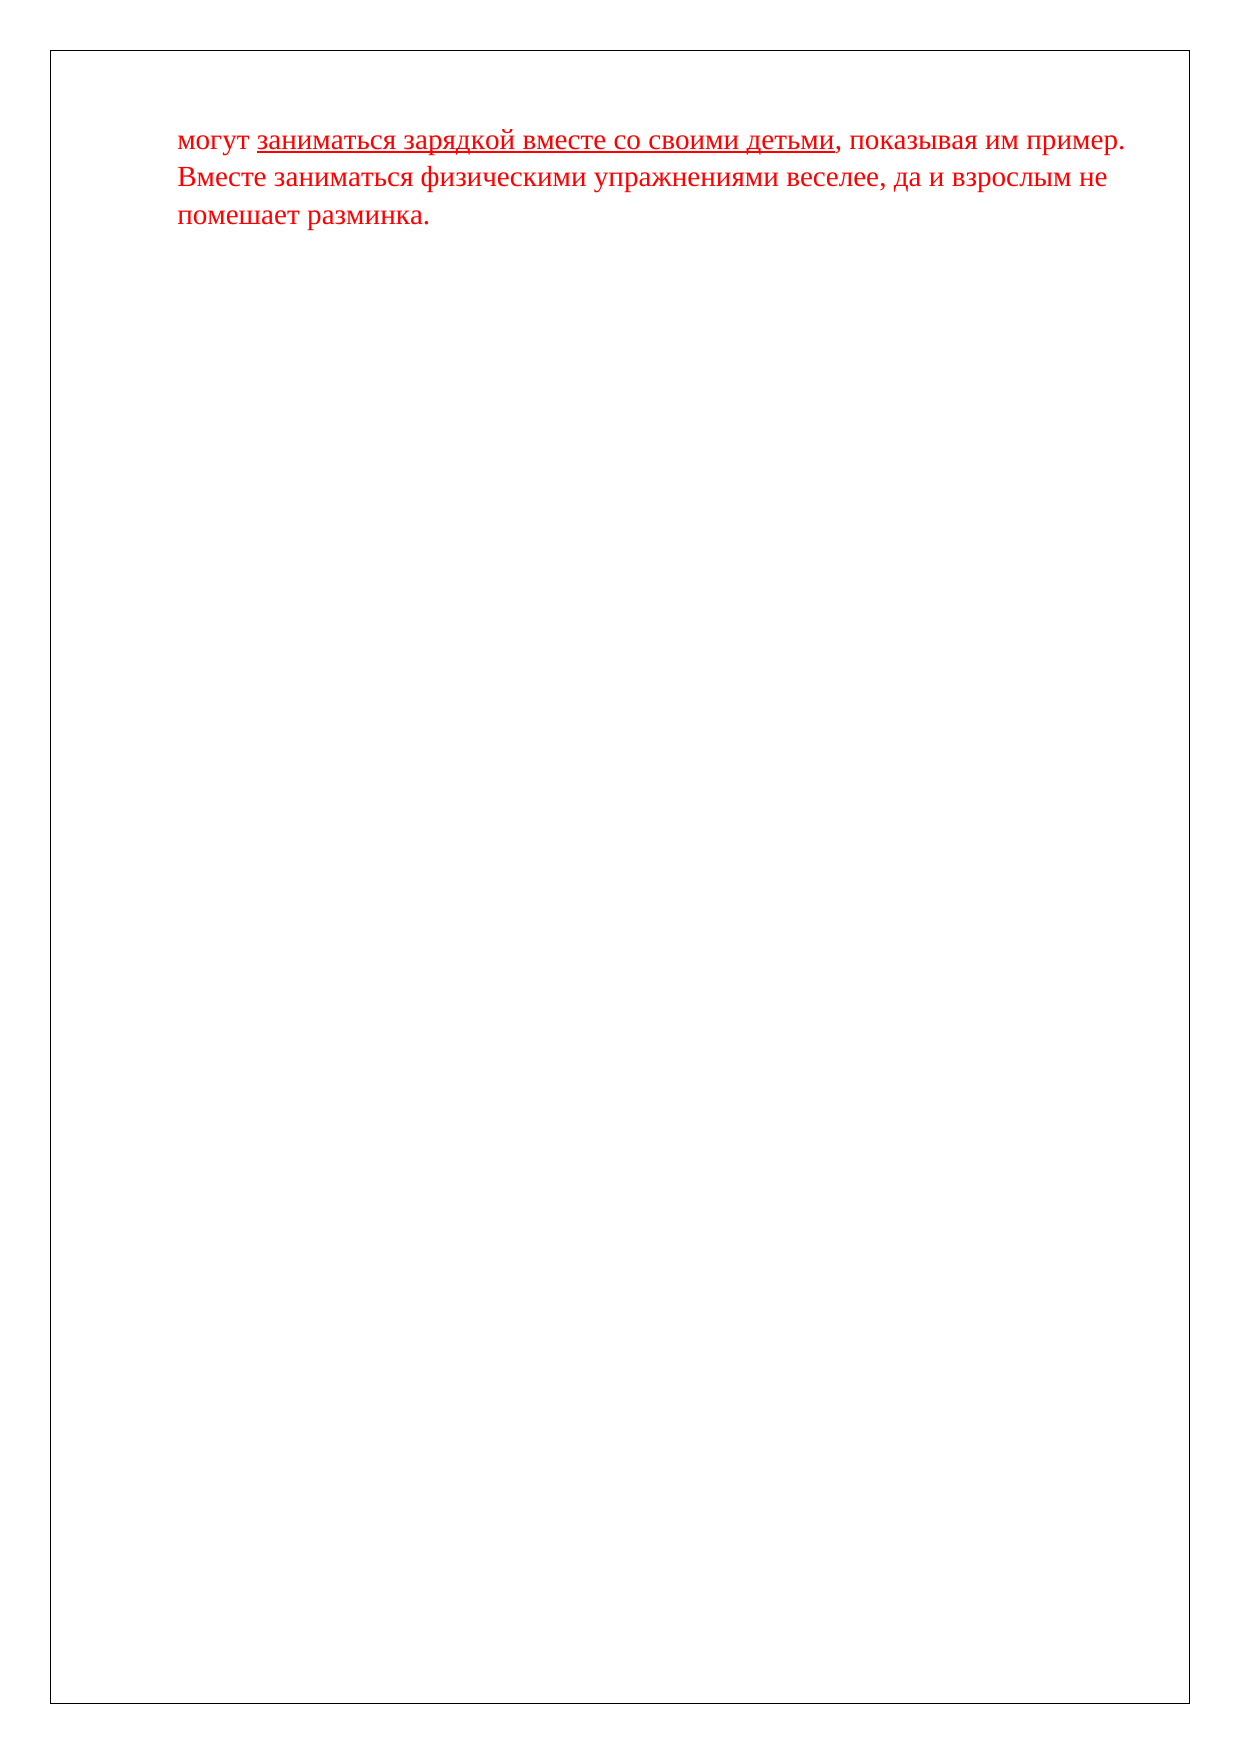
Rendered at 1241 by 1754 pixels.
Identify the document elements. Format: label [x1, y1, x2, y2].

text [177, 118, 1152, 231]
